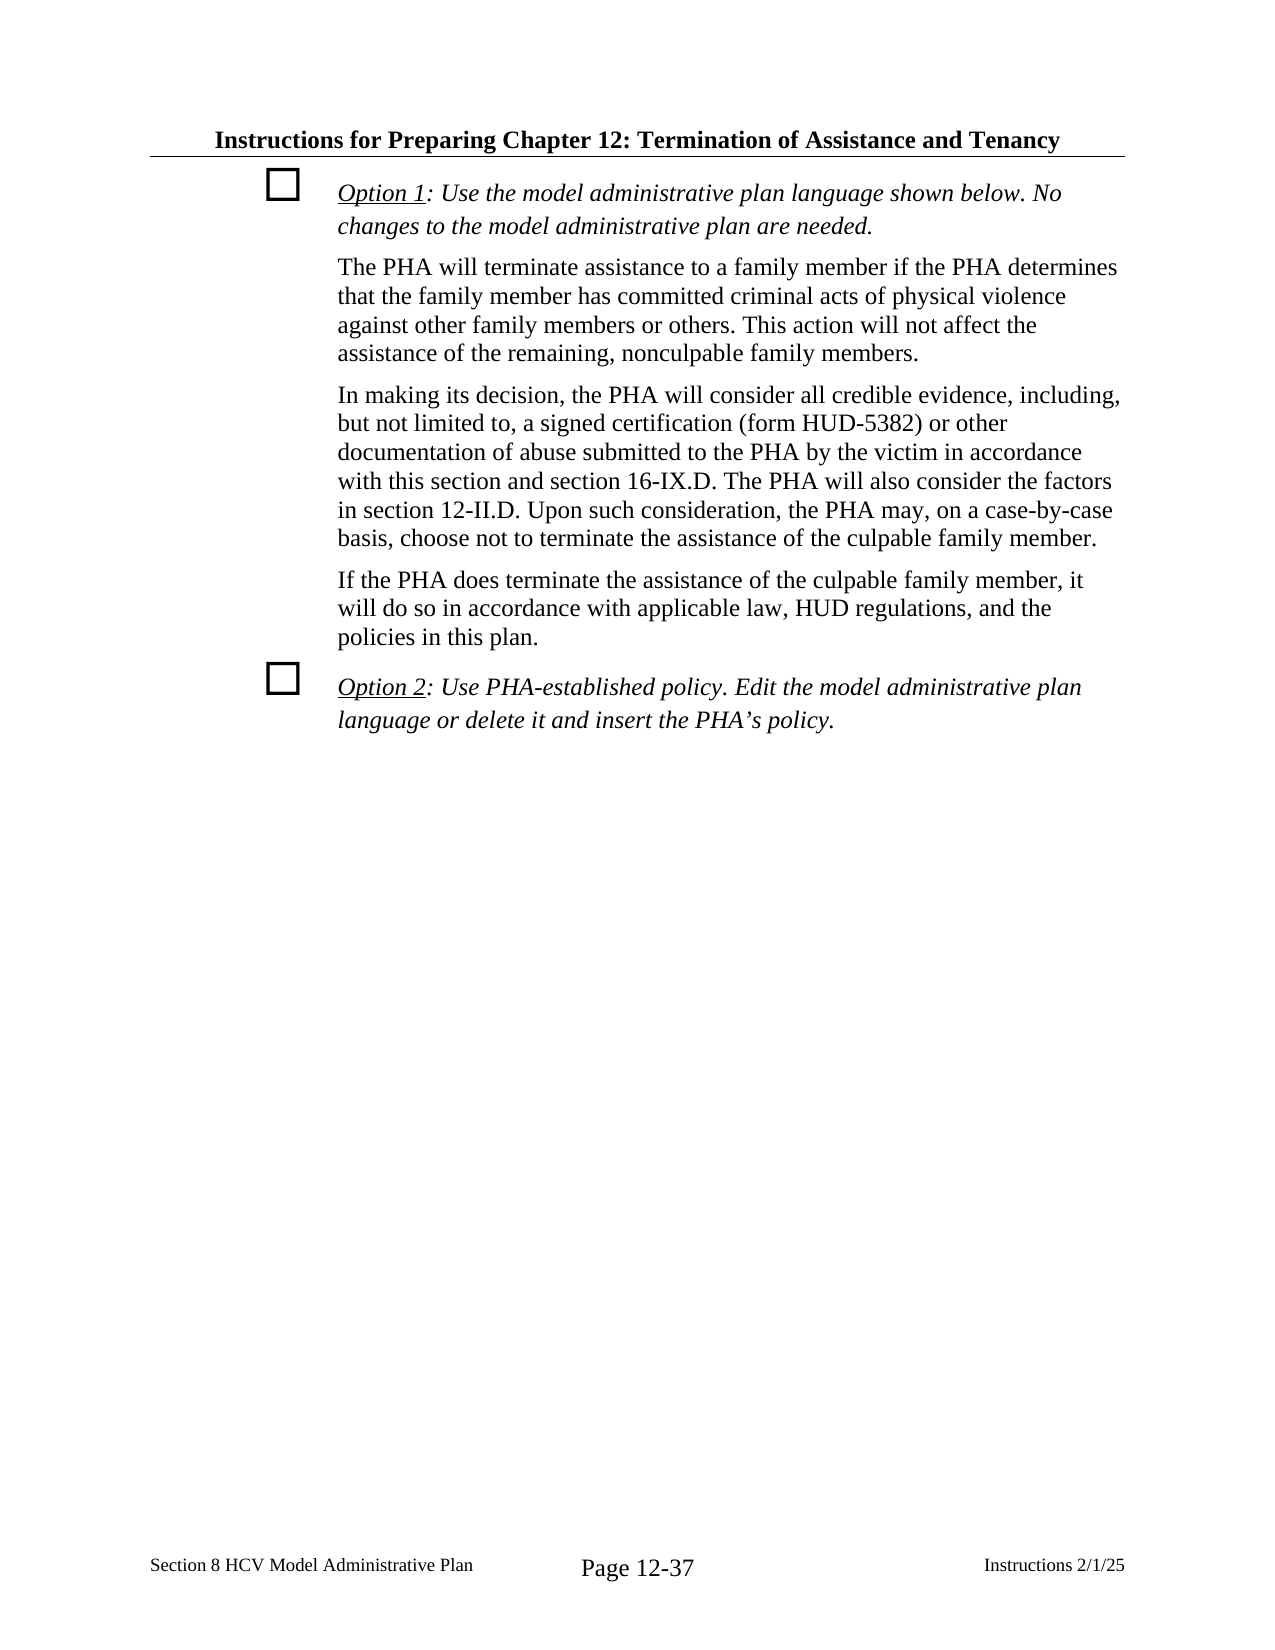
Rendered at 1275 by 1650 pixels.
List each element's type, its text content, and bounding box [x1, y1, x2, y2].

text Option 2: Use PHA-established policy. Edit the model administrative plan language or delete it and insert the PHA’s policy. [262, 663, 1125, 734]
text In making its decision, the PHA will consider all credible evidence, including, but not limited to, a signed certification (form HUD-5382) or other documentation of abuse submitted to the PHA by the victim in accordance with this section and section 16-IX.D. The PHA will also consider the factors in section 12-II.D. Upon such consideration, the PHA may, on a case-by-case basis, choose not to terminate the assistance of the culpable family member. [337, 380, 1125, 552]
text The PHA will terminate assistance to a family member if the PHA determines that the family member has committed criminal acts of physical violence against other family members or others. This action will not affect the assistance of the remaining, nonculpable family members. [337, 252, 1125, 367]
text Option 1: Use the model administrative plan language shown below. No changes to the model administrative plan are needed. [262, 169, 1125, 240]
text If the PHA does terminate the assistance of the culpable family member, it will do so in accordance with applicable law, HUD regulations, and the policies in this plan. [337, 565, 1125, 651]
